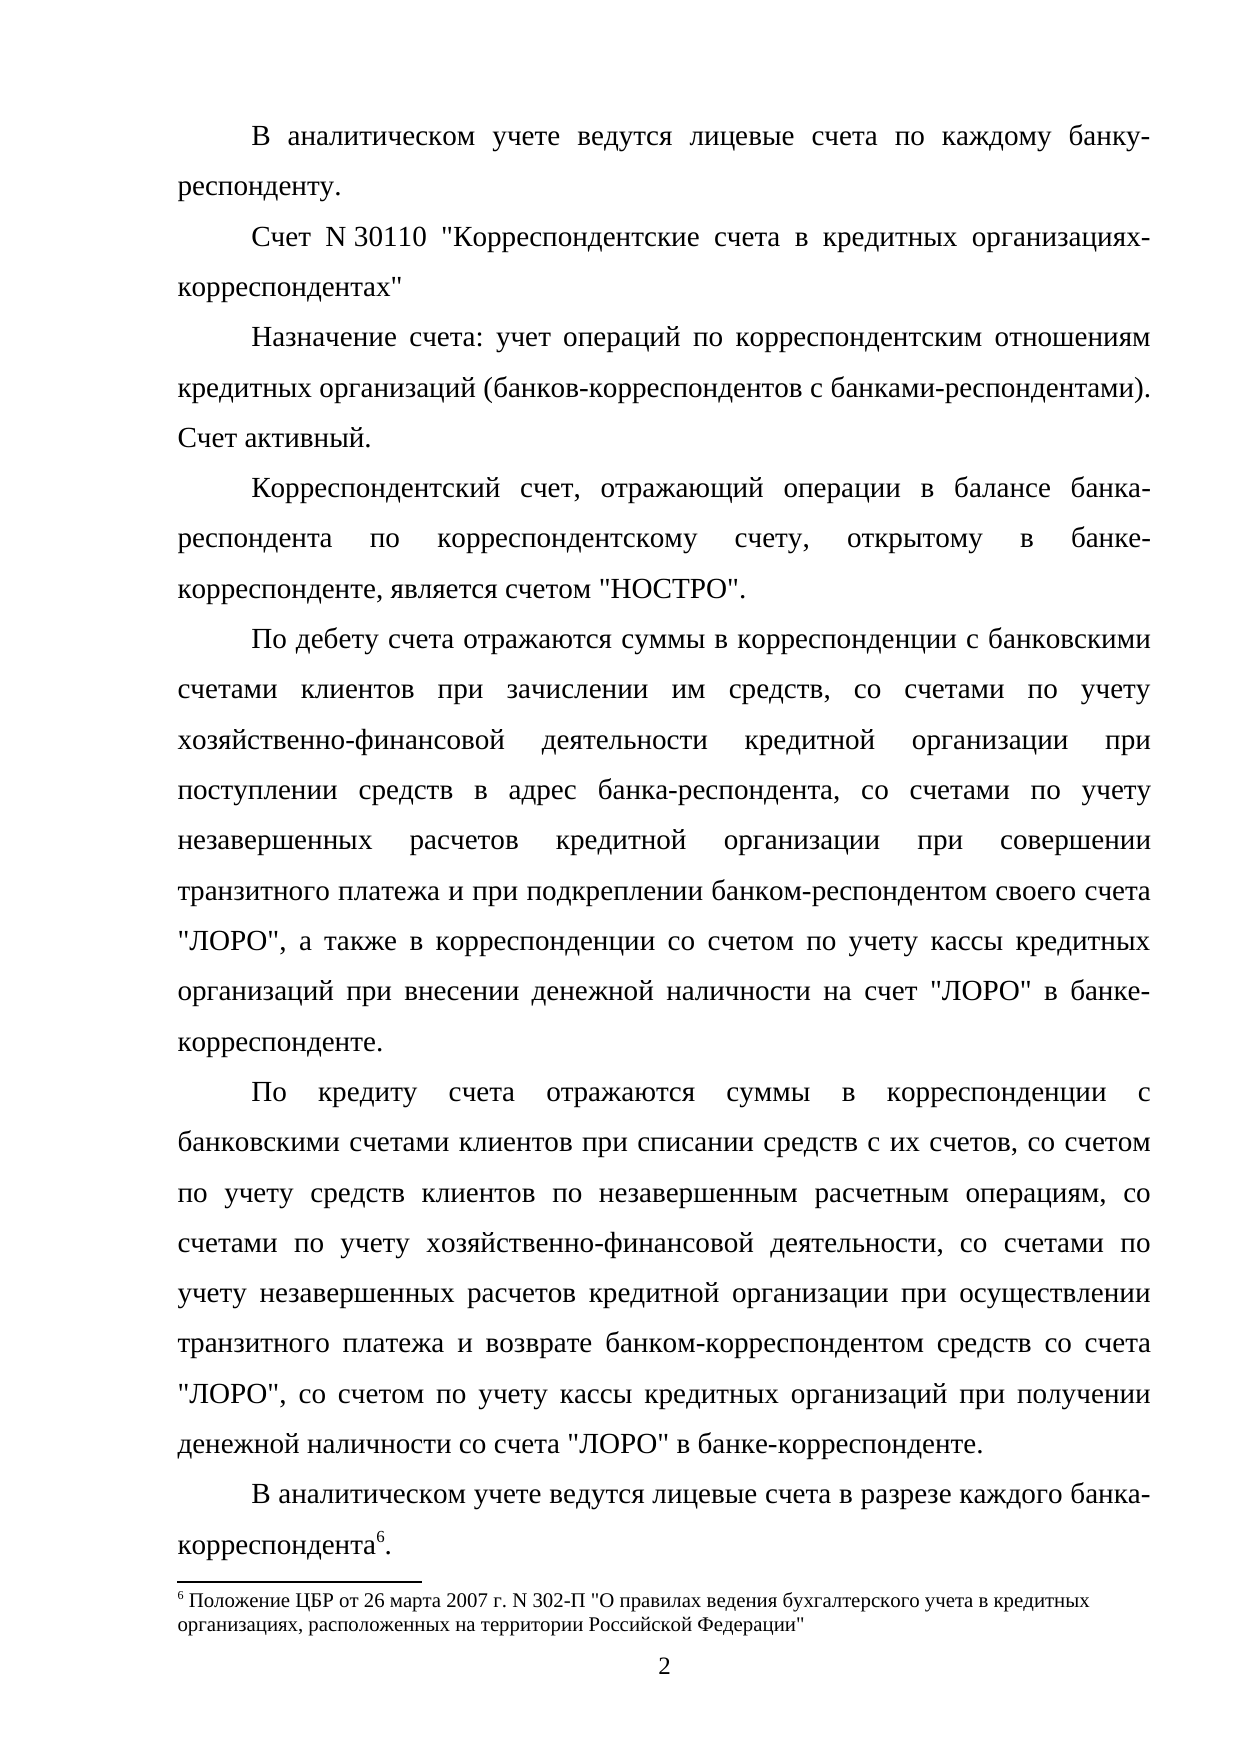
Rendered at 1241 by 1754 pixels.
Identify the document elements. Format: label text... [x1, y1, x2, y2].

text Счет N 30110 "Корреспондентские счета в кредитных организациях-корреспондентах" [177, 219, 1152, 303]
text В аналитическом учете ведутся лицевые счета по каждому банку-респонденту. [177, 118, 1152, 202]
text Назначение счета: учет операций по корреспондентским отношениям кредитных организаций (банков-корреспондентов с банками-респондентами). Счет активный. [177, 319, 1152, 453]
text По кредиту счета отражаются суммы в корреспонденции с банковскими счетами клиентов при списании средств с их счетов, со счетом по учету средств клиентов по незавершенным расчетным операциям, со счетами по учету хозяйственно-финансовой деятельности, со счетами по учету незавершенных расчетов кредитной организации при осуществлении транзитного платежа и возврате банком-корреспондентом средств со счета "ЛОРО", со счетом по учету кассы кредитных организаций при получении денежной наличности со счета "ЛОРО" в банке-корреспонденте. [177, 1074, 1152, 1460]
text По дебету счета отражаются суммы в корреспонденции с банковскими счетами клиентов при зачислении им средств, со счетами по учету хозяйственно-финансовой деятельности кредитной организации при поступлении средств в адрес банка-респондента, со счетами по учету незавершенных расчетов кредитной организации при совершении транзитного платежа и при подкреплении банком-респондентом своего счета "ЛОРО", а также в корреспонденции со счетом по учету кассы кредитных организаций при внесении денежной наличности на счет "ЛОРО" в банке-корреспонденте. [177, 621, 1152, 1057]
text Корреспондентский счет, отражающий операции в балансе банка-респондента по корреспондентскому счету, открытому в банке-корреспонденте, является счетом "НОСТРО". [177, 470, 1152, 604]
text В аналитическом учете ведутся лицевые счета в разрезе каждого банка-корреспондента. [177, 1477, 1152, 1560]
